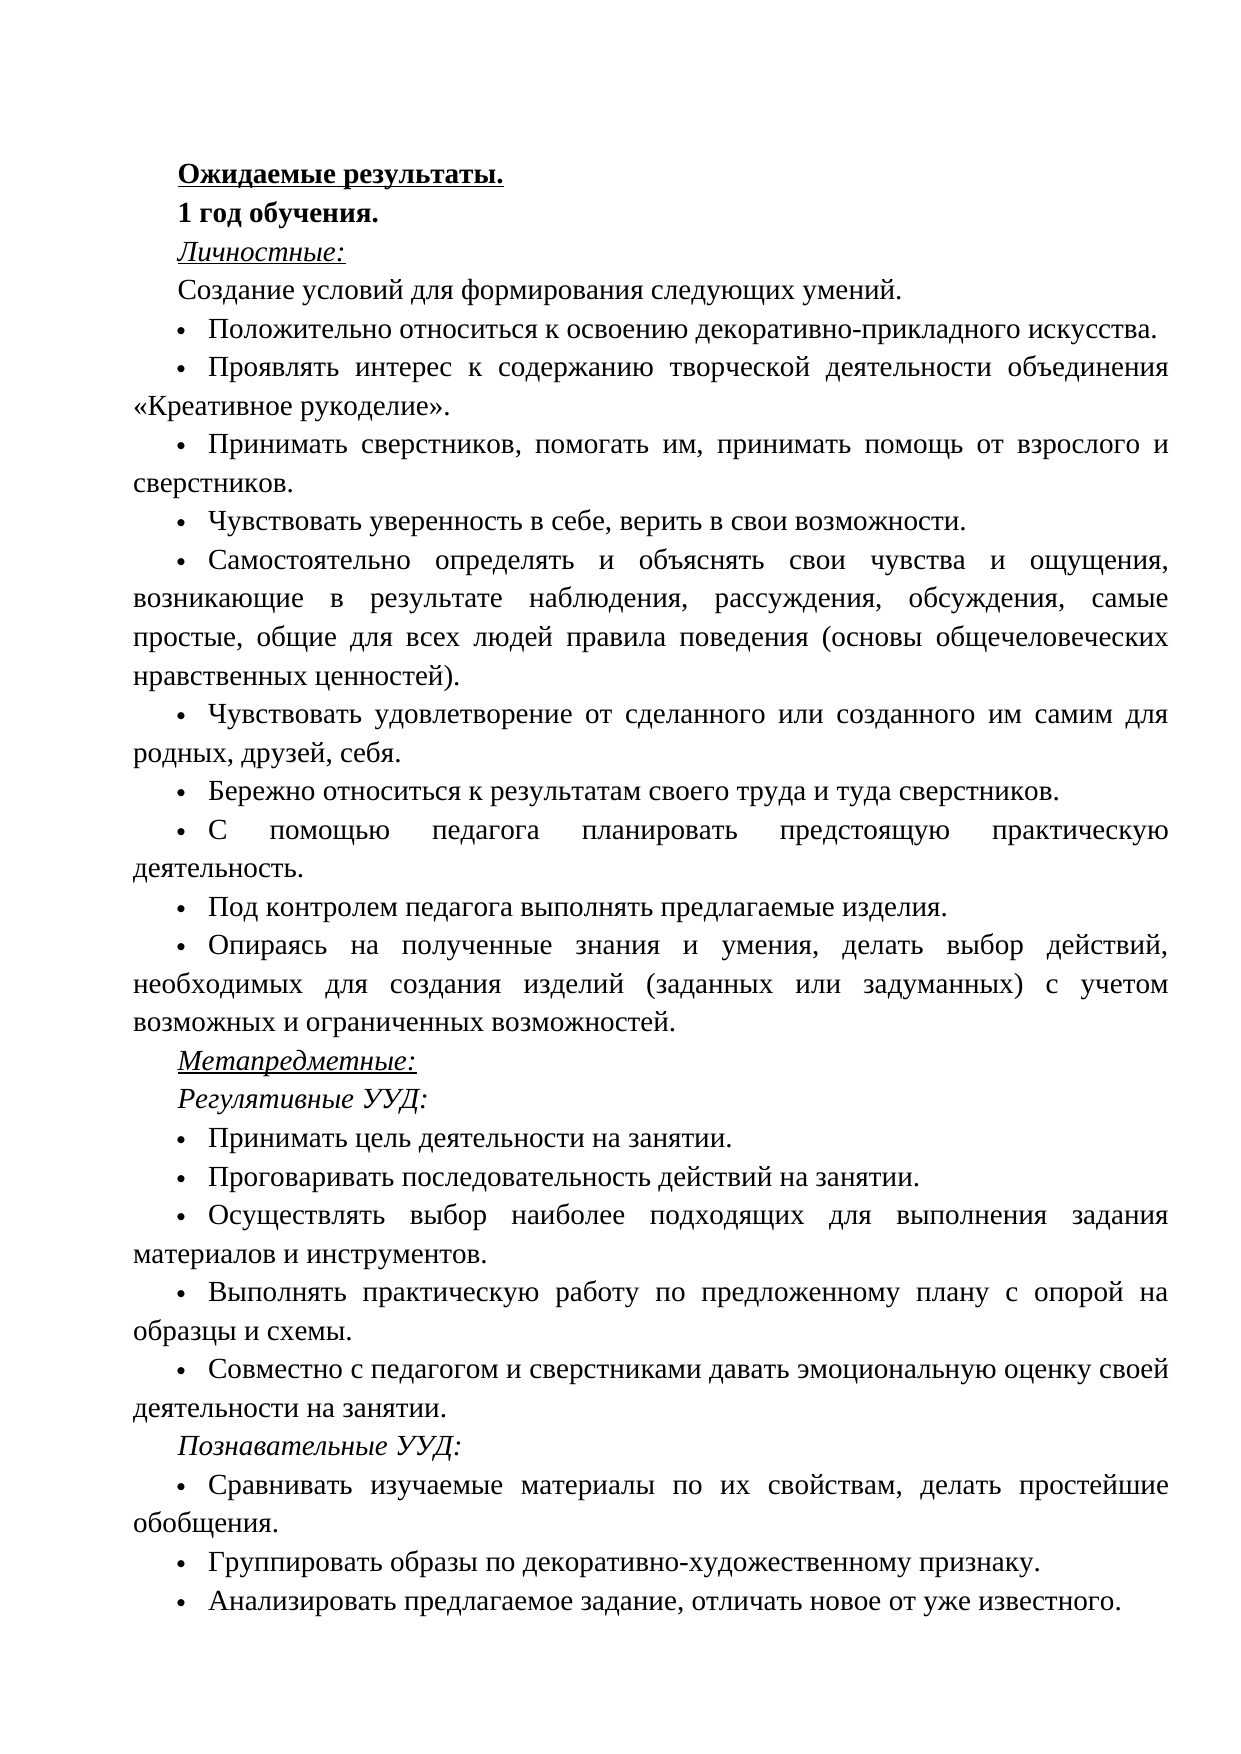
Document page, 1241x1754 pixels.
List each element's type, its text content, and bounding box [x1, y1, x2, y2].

list Чувствовать уверенность в себе, верить в свои возможности. [133, 503, 1169, 537]
list С помощью педагога планировать предстоящую практическую деятельность. [133, 812, 1169, 884]
list Принимать цель деятельности на занятии. [133, 1120, 1169, 1154]
text Создание условий для формирования следующих умений. [133, 272, 1169, 306]
list Выполнять практическую работу по предложенному плану с опорой на образцы и схемы. [133, 1274, 1169, 1346]
text Ожидаемые результаты. [133, 157, 1169, 190]
list Проговаривать последовательность действий на занятии. [133, 1159, 1169, 1192]
text Личностные: [133, 234, 1169, 267]
text 1 год обучения. [133, 195, 1169, 229]
list Принимать сверстников, помогать им, принимать помощь от взрослого и сверстников. [133, 426, 1169, 498]
list Осуществлять выбор наиболее подходящих для выполнения задания материалов и инструментов. [133, 1197, 1169, 1269]
text Регулятивные УУД: [133, 1082, 1169, 1115]
list Совместно с педагогом и сверстниками давать эмоциональную оценку своей деятельности на занятии. [133, 1351, 1169, 1423]
list Бережно относиться к результатам своего труда и туда сверстников. [133, 773, 1169, 807]
list Анализировать предлагаемое задание, отличать новое от уже известного. [133, 1583, 1169, 1616]
list Проявлять интерес к содержанию творческой деятельности объединения «Креативное рукоделие». [133, 349, 1169, 421]
text Метапредметные: [133, 1043, 1169, 1077]
list Опираясь на полученные знания и умения, делать выбор действий, необходимых для создания изделий (заданных или задуманных) с учетом возможных и ограниченных возможностей. [133, 927, 1169, 1038]
list Положительно относиться к освоению декоративно-прикладного искусства. [133, 311, 1169, 344]
text Познавательные УУД: [133, 1428, 1169, 1462]
list Под контролем педагога выполнять предлагаемые изделия. [133, 889, 1169, 922]
list Чувствовать удовлетворение от сделанного или созданного им самим для родных, друзей, себя. [133, 696, 1169, 768]
list Самостоятельно определять и объяснять свои чувства и ощущения, возникающие в результате наблюдения, рассуждения, обсуждения, самые простые, общие для всех людей правила поведения (основы общечеловеческих нравственных ценностей). [133, 542, 1169, 691]
list Сравнивать изучаемые материалы по их свойствам, делать простейшие обобщения. [133, 1467, 1169, 1539]
list Группировать образы по декоративно-художественному признаку. [133, 1544, 1169, 1578]
